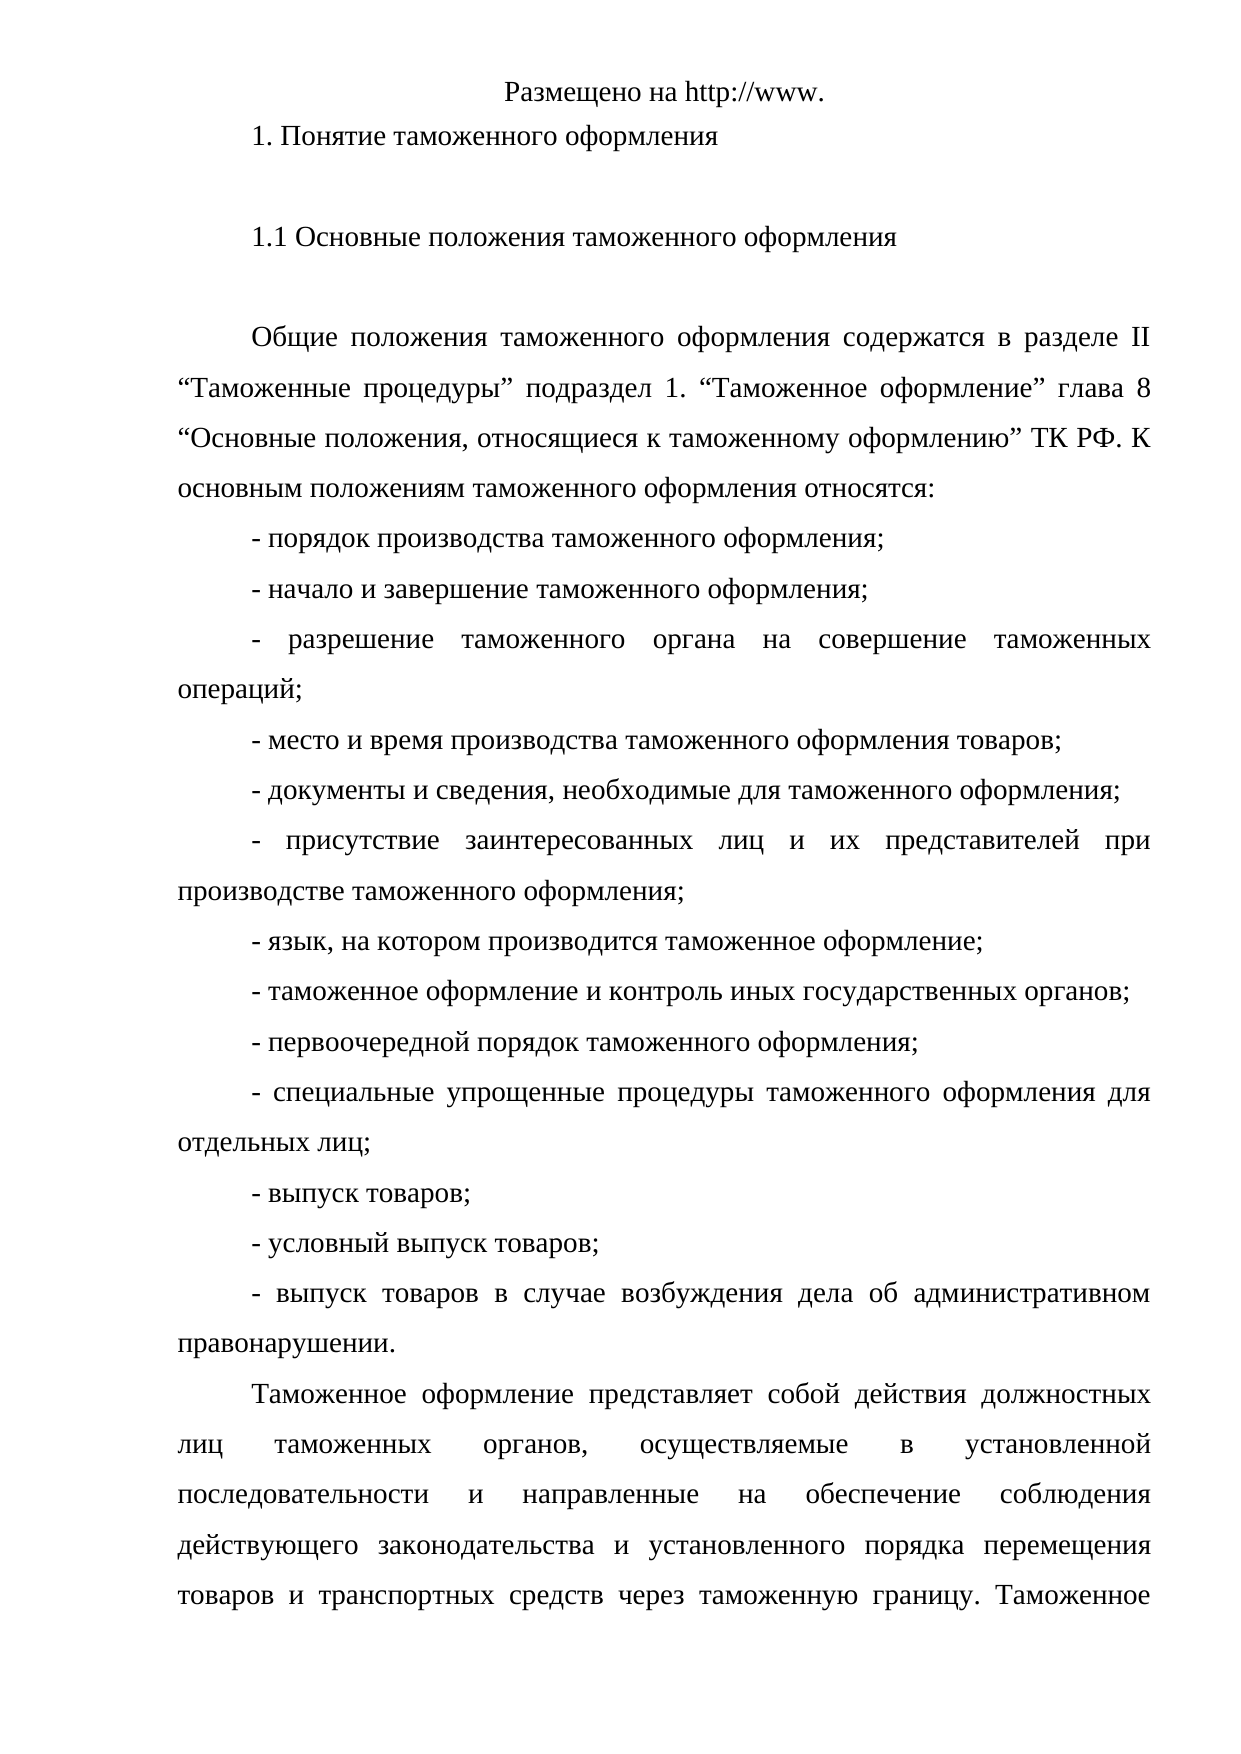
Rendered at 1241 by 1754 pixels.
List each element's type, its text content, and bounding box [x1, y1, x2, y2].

text - выпуск товаров; [177, 1175, 1152, 1208]
text - присутствие заинтересованных лиц и их представителей при производстве таможенного оформления; [177, 822, 1152, 906]
text - документы и сведения, необходимые для таможенного оформления; [177, 772, 1152, 806]
text - первоочередной порядок таможенного оформления; [177, 1024, 1152, 1057]
text - место и время производства таможенного оформления товаров; [177, 722, 1152, 755]
text - порядок производства таможенного оформления; [177, 521, 1152, 554]
text 1.1 Основные положения таможенного оформления [177, 219, 1152, 252]
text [177, 1376, 1152, 1611]
text - выпуск товаров в случае возбуждения дела об административном правонарушении. [177, 1275, 1152, 1359]
text Общие положения таможенного оформления содержатся в разделе II “Таможенные процедуры” подраздел 1. “Таможенное оформление” глава 8 “Основные положения, относящиеся к таможенному оформлению” ТК РФ. К основным положениям таможенного оформления относятся: [177, 319, 1152, 504]
text - начало и завершение таможенного оформления; [177, 571, 1152, 604]
text - таможенное оформление и контроль иных государственных органов; [177, 973, 1152, 1007]
text - специальные упрощенные процедуры таможенного оформления для отдельных лиц; [177, 1074, 1152, 1158]
text 1. Понятие таможенного оформления [177, 118, 1152, 152]
text - разрешение таможенного органа на совершение таможенных операций; [177, 621, 1152, 705]
text - условный выпуск товаров; [177, 1225, 1152, 1258]
text - язык, на котором производится таможенное оформление; [177, 923, 1152, 957]
